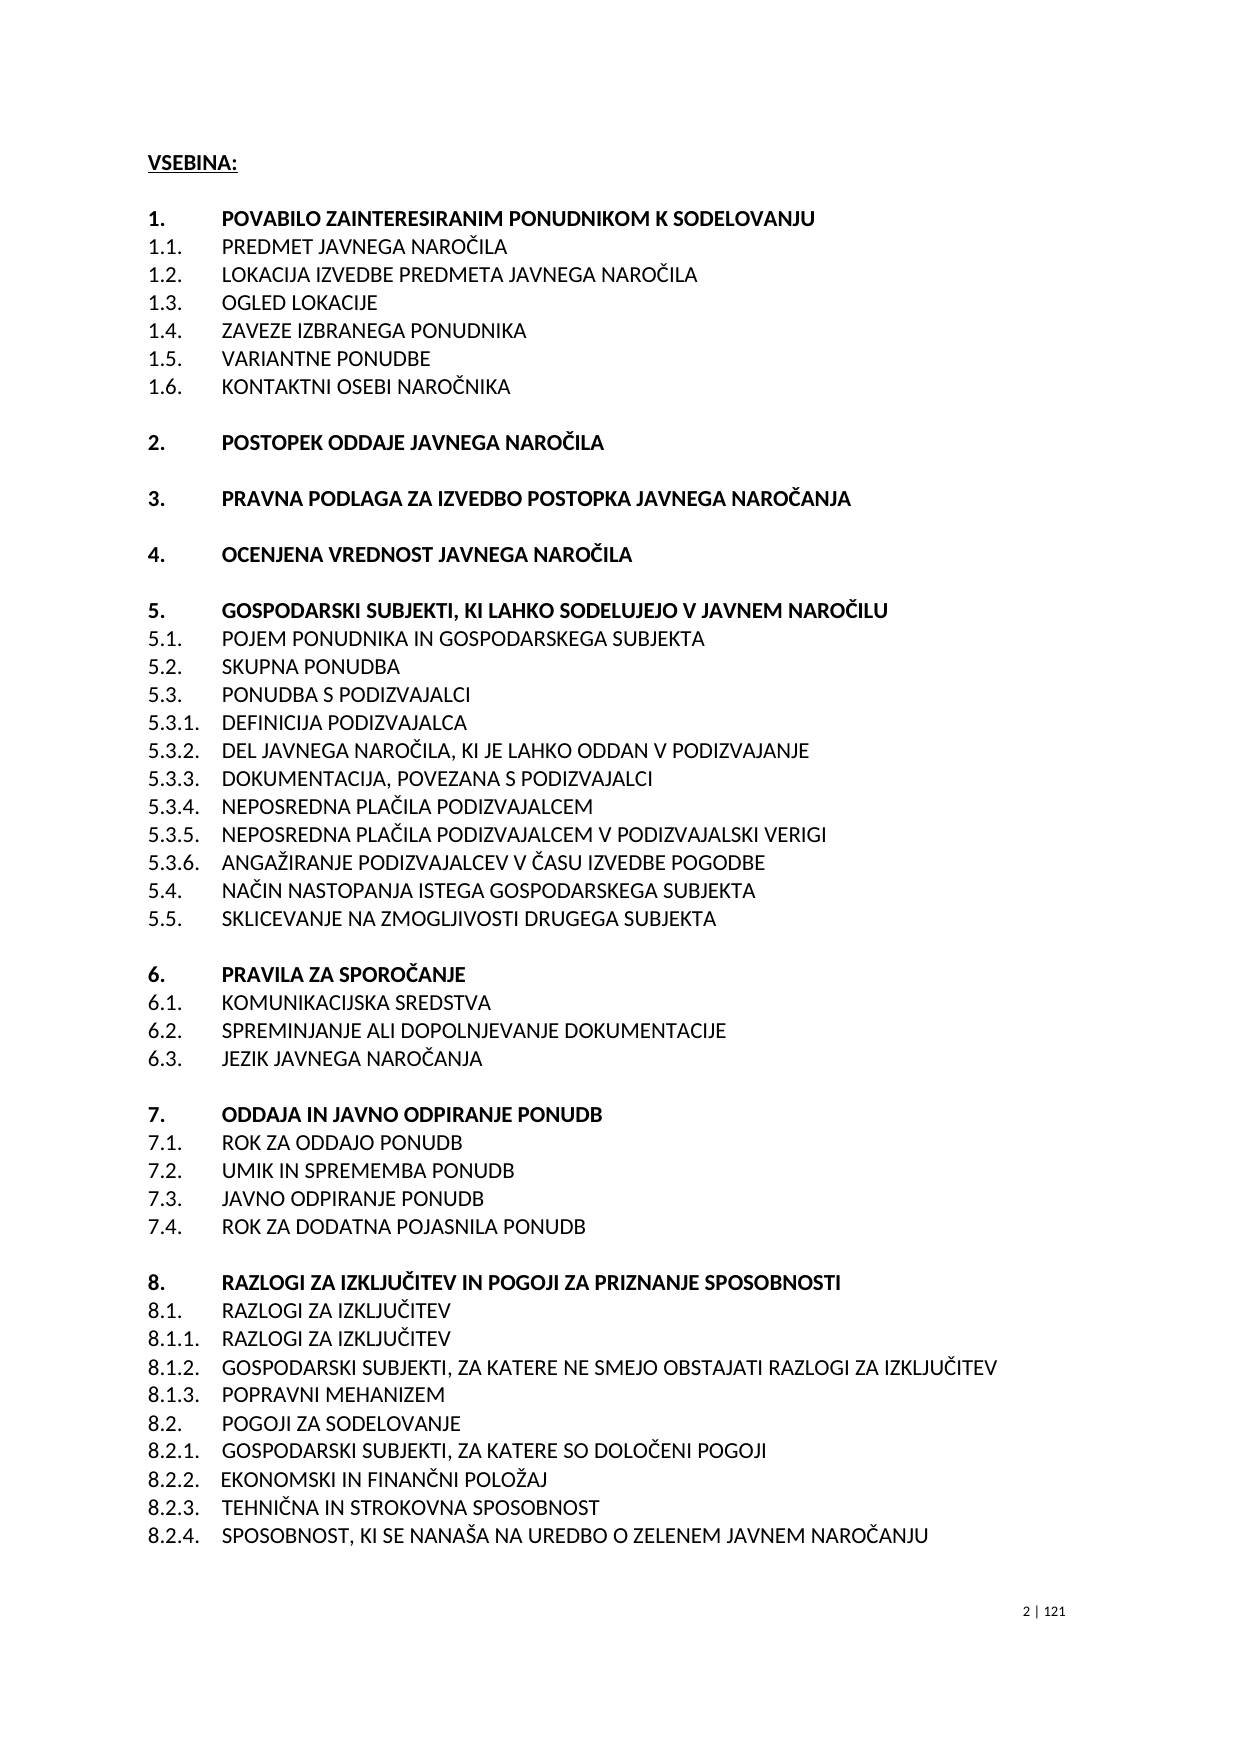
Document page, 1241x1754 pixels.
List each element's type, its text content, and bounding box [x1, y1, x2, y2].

text 8.2.2. EKONOMSKI IN FINANČNI POLOŽAJ [148, 1465, 1092, 1493]
text Vsebina: [148, 148, 1092, 176]
text 5.1. POJEM PONUDNIKA IN GOSPODARSKEGA SUBJEKTA [148, 624, 1092, 652]
text 1.6. KONTAKTNI OSEBI NAROČNIKA [148, 372, 1092, 400]
text 7.3. JAVNO ODPIRANJE PONUDB [148, 1184, 1092, 1212]
text 8.2.1. GOSPODARSKI SUBJEKTI, ZA KATERE SO DOLOČENI POGOJI [148, 1437, 1092, 1465]
text 1.3. OGLED LOKACIJE [148, 288, 1092, 316]
text 8.2. POGOJI ZA SODELOVANJE [148, 1409, 1092, 1437]
text 2. POSTOPEK ODDAJE JAVNEGA NAROČILA [148, 428, 1092, 456]
text 6.3. JEZIK JAVNEGA NAROČANJA [148, 1044, 1092, 1072]
text 1.1. PREDMET JAVNEGA NAROČILA [148, 232, 1092, 260]
text 5.3.3. DOKUMENTACIJA, POVEZANA S PODIZVAJALCI [148, 764, 1092, 792]
text 5.3.4. NEPOSREDNA PLAČILA PODIZVAJALCEM [148, 792, 1092, 820]
text 7. ODDAJA IN JAVNO ODPIRANJE PONUDB [148, 1100, 1092, 1128]
text 7.1. ROK ZA ODDAJO PONUDB [148, 1128, 1092, 1156]
text 8. RAZLOGI ZA IZKLJUČITEV IN POGOJI ZA PRIZNANJE SPOSOBNOSTI [148, 1268, 1092, 1297]
text 7.4. ROK ZA DODATNA POJASNILA PONUDB [148, 1212, 1092, 1241]
text 4. OCENJENA VREDNOST JAVNEGA NAROČILA [148, 540, 1092, 568]
text 1.5. VARIANTNE PONUDBE [148, 344, 1092, 372]
text 5.3.5. NEPOSREDNA PLAČILA PODIZVAJALCEM V PODIZVAJALSKI VERIGI [148, 820, 1092, 848]
text 6.1. KOMUNIKACIJSKA SREDSTVA [148, 988, 1092, 1016]
text 5.3. PONUDBA S PODIZVAJALCI [148, 680, 1092, 708]
text 1.2. LOKACIJA IZVEDBE PREDMETA JAVNEGA NAROČILA [148, 260, 1092, 288]
text 8.1.1. RAZLOGI ZA IZKLJUČITEV [148, 1324, 1092, 1353]
text 8.1. RAZLOGI ZA IZKLJUČITEV [148, 1297, 1092, 1324]
text 5.3.2. DEL JAVNEGA NAROČILA, KI JE LAHKO ODDAN V PODIZVAJANJE [148, 736, 1092, 764]
text 1.4. ZAVEZE IZBRANEGA PONUDNIKA [148, 316, 1092, 344]
text 5.5. SKLICEVANJE NA ZMOGLJIVOSTI DRUGEGA SUBJEKTA [148, 904, 1092, 932]
text 6. PRAVILA ZA SPOROČANJE [148, 960, 1092, 988]
text 5. GOSPODARSKI SUBJEKTI, KI LAHKO SODELUJEJO V JAVNEM NAROČILU [148, 596, 1092, 624]
text 5.3.1. DEFINICIJA PODIZVAJALCA [148, 708, 1092, 736]
text 5.4. NAČIN NASTOPANJA ISTEGA GOSPODARSKEGA SUBJEKTA [148, 876, 1092, 904]
text 5.3.6. ANGAŽIRANJE PODIZVAJALCEV V ČASU IZVEDBE POGODBE [148, 848, 1092, 876]
text 8.2.3. TEHNIČNA IN STROKOVNA SPOSOBNOST [148, 1493, 1092, 1521]
text 8.2.4. SPOSOBNOST, KI SE NANAŠA NA UREDBO O ZELENEM JAVNEM NAROČANJU [148, 1521, 1092, 1549]
text 8.1.3. POPRAVNI MEHANIZEM [148, 1381, 1092, 1409]
text 3. PRAVNA PODLAGA ZA IZVEDBO POSTOPKA JAVNEGA NAROČANJA [148, 484, 1092, 512]
text 7.2. UMIK IN SPREMEMBA PONUDB [148, 1156, 1092, 1184]
text 1. POVABILO ZAINTERESIRANIM PONUDNIKOM K SODELOVANJU [148, 204, 1092, 232]
text 5.2. SKUPNA PONUDBA [148, 652, 1092, 680]
text 8.1.2. GOSPODARSKI SUBJEKTI, ZA KATERE NE SMEJO OBSTAJATI RAZLOGI ZA IZKLJUČITEV [148, 1353, 1092, 1381]
text 6.2. SPREMINJANJE ALI DOPOLNJEVANJE DOKUMENTACIJE [148, 1016, 1092, 1044]
